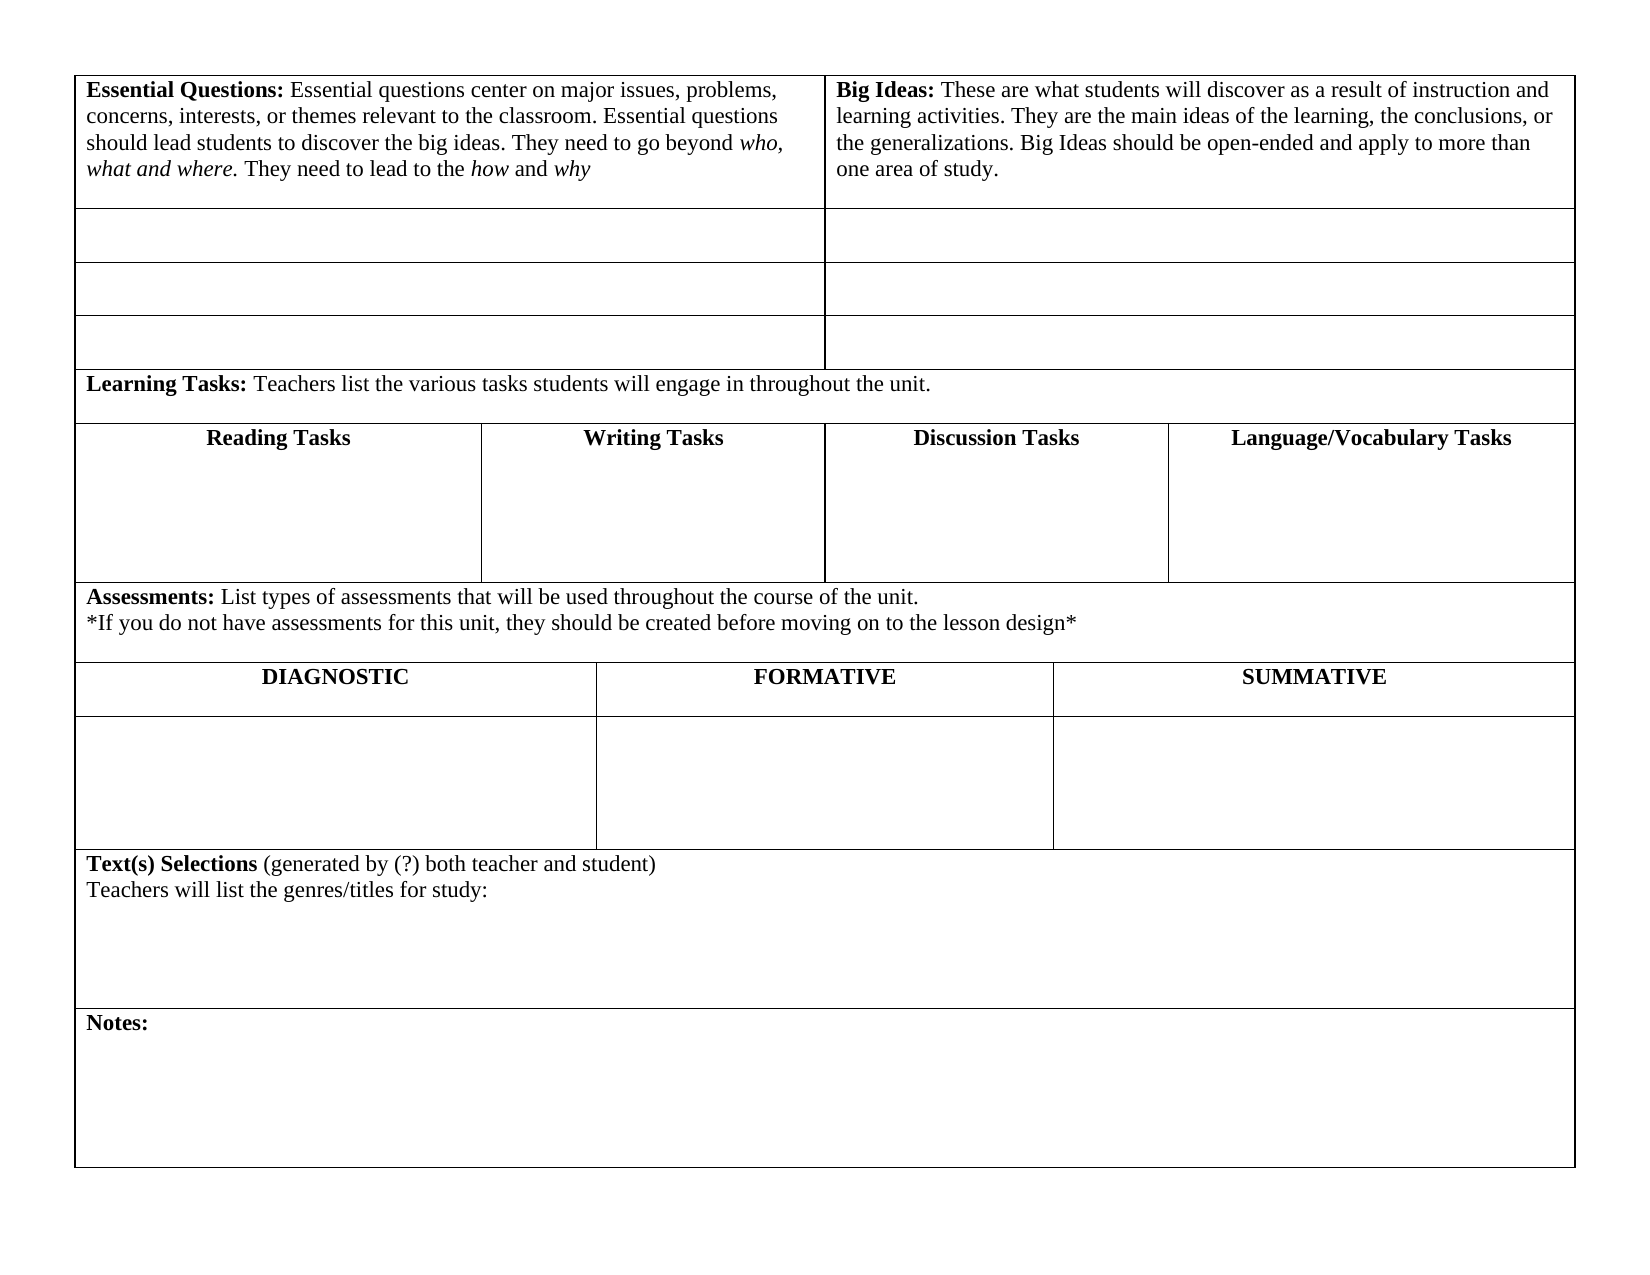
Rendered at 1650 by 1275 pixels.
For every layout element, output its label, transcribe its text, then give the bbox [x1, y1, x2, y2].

table_cell [76, 316, 824, 369]
table_header Essential Questions: Essential questions center on major issues, problems, concerns, interests, or themes relevant to the classroom. Essential questions should lead students to discover the big ideas. They need to go beyond who, what and where. They need to lead to the how and why [76, 76, 824, 208]
table_cell [826, 316, 1574, 369]
table_cell [1054, 717, 1574, 849]
table_cell [826, 263, 1574, 315]
table_cell [76, 209, 824, 262]
table_cell Reading Tasks [76, 424, 481, 582]
table_header Big Ideas: These are what students will discover as a result of instruction and learning activities. They are the main ideas of the learning, the conclusions, or the generalizations. Big Ideas should be open-ended and apply to more than one area of study. [826, 76, 1574, 208]
table_cell Writing Tasks [482, 424, 824, 582]
table_cell Notes: [76, 1009, 1574, 1167]
table_cell [597, 717, 1053, 849]
table_cell [826, 209, 1574, 262]
table_cell Discussion Tasks [826, 424, 1168, 582]
table_cell Text(s) Selections (generated by (?) both teacher and student) Teachers will list the genres/titles for study: [76, 850, 1574, 1008]
table_cell FORMATIVE [597, 663, 1053, 716]
table_cell Assessments: List types of assessments that will be used throughout the course of the unit. *If you do not have assessments for this unit, they should be created before moving on to the lesson design* [76, 583, 1574, 662]
table_cell [76, 263, 824, 315]
table_cell DIAGNOSTIC [76, 663, 596, 716]
table_cell SUMMATIVE [1054, 663, 1574, 716]
table_cell [76, 717, 596, 849]
table_cell Learning Tasks: Teachers list the various tasks students will engage in throughout the unit. [76, 370, 1574, 423]
table_cell Language/Vocabulary Tasks [1169, 424, 1574, 582]
